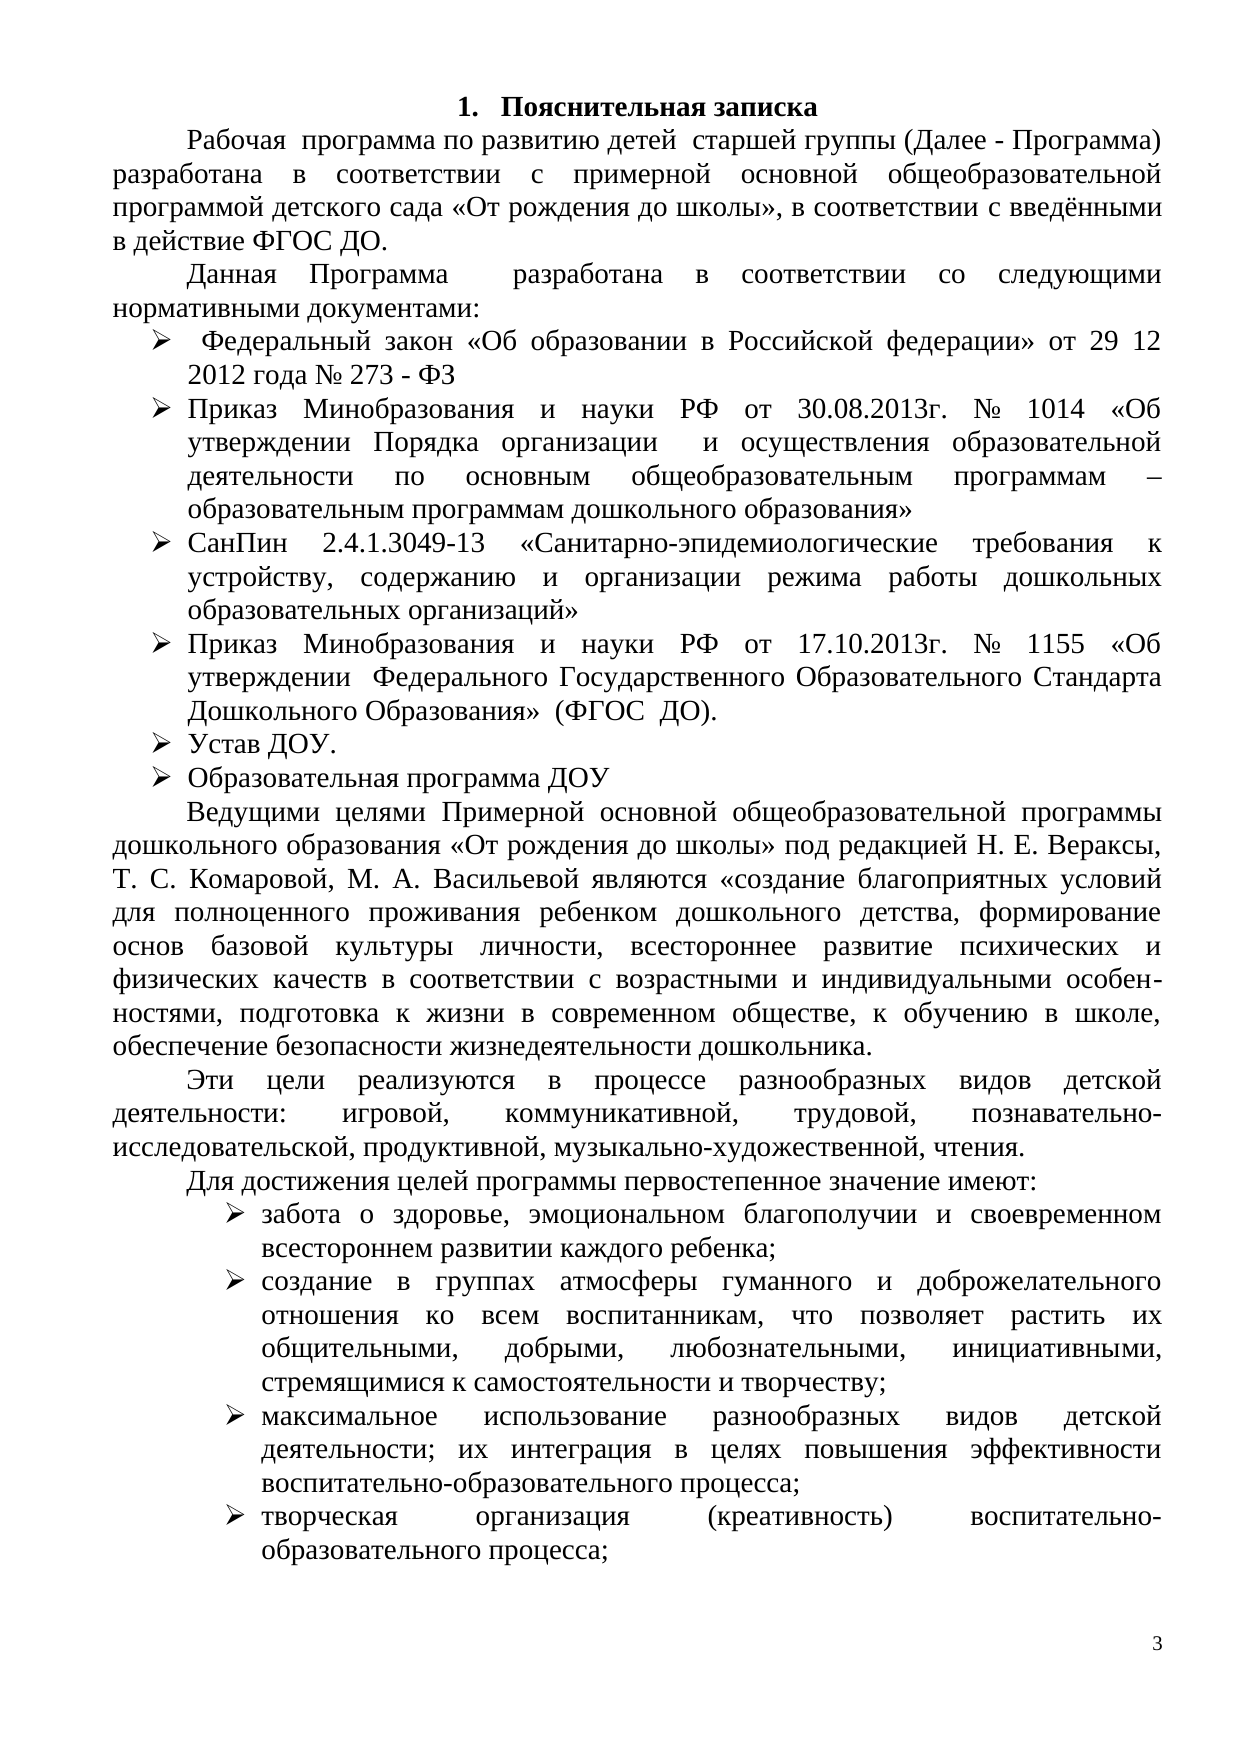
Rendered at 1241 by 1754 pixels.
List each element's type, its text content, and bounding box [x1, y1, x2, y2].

text Эти цели реализуются в процессе разнообразных видов детской деятельности: игровой, коммуникативной, трудовой, познавательно-исследовательской, продуктивной, музыкально-художественной, чтения. [112, 1062, 1162, 1163]
list забота о здоровье, эмоциональном благополучии и своевременном всестороннем развитии каждого ребенка; [224, 1196, 1162, 1263]
list максимальное использование разнообразных видов детской деятельности; их интеграция в целях повышения эффективности воспитательно-образовательного процесса; [224, 1398, 1162, 1498]
list Приказ Минобразования и науки РФ от 30.08.2013г. № 1014 «Об утверждении Порядка организации и осуществления образовательной деятельности по основным общеобразовательным программам – образовательным программам дошкольного образования» [150, 391, 1162, 525]
text Ведущими целями Примерной основной общеобразовательной программы дошкольного образования «От рождения до школы» под редакцией Н. Е. Вераксы, Т. С. Комаровой, М. А. Васильевой являются «создание благоприятных условий для полноценного проживания ребенком дошкольного детства, формирование основ базовой культуры личности, всестороннее развитие психических и физических качеств в соответствии с возрастными и индивидуальными особенностями, подготовка к жизни в современном обществе, к обучению в школе, обеспечение безопасности жизнедеятельности дошкольника. [112, 794, 1162, 1062]
text Рабочая программа по развитию детей старшей группы (Далее - Программа) разработана в соответствии с примерной основной общеобразовательной программой детского сада «От рождения до школы», в соответствии с введёнными в действие ФГОС ДО. [112, 122, 1162, 256]
text Для достижения целей программы первостепенное значение имеют: [112, 1163, 1162, 1196]
text 1. Пояснительная записка [112, 89, 1162, 122]
text Данная Программа разработана в соответствии со следующими нормативными документами: [112, 256, 1162, 323]
list Приказ Минобразования и науки РФ от 17.10.2013г. № 1155 «Об утверждении Федерального Государственного Образовательного Стандарта Дошкольного Образования» (ФГОС ДО). [150, 626, 1162, 726]
list Федеральный закон «Об образовании в Российской федерации» от 29 12 2012 года № 273 - ФЗ [150, 323, 1162, 391]
list Устав ДОУ. [150, 726, 1162, 760]
list создание в группах атмосферы гуманного и доброжелательного отношения ко всем воспитанникам, что позволяет растить их общительными, добрыми, любознательными, инициативными, стремящимися к самостоятельности и творчеству; [224, 1263, 1162, 1398]
list творческая организация (креативность) воспитательно-образовательного процесса; [224, 1498, 1162, 1566]
list СанПин 2.4.1.3049-13 «Санитарно-эпидемиологические требования к устройству, содержанию и организации режима работы дошкольных образовательных организаций» [150, 525, 1162, 626]
list Образовательная программа ДОУ [150, 760, 1162, 794]
